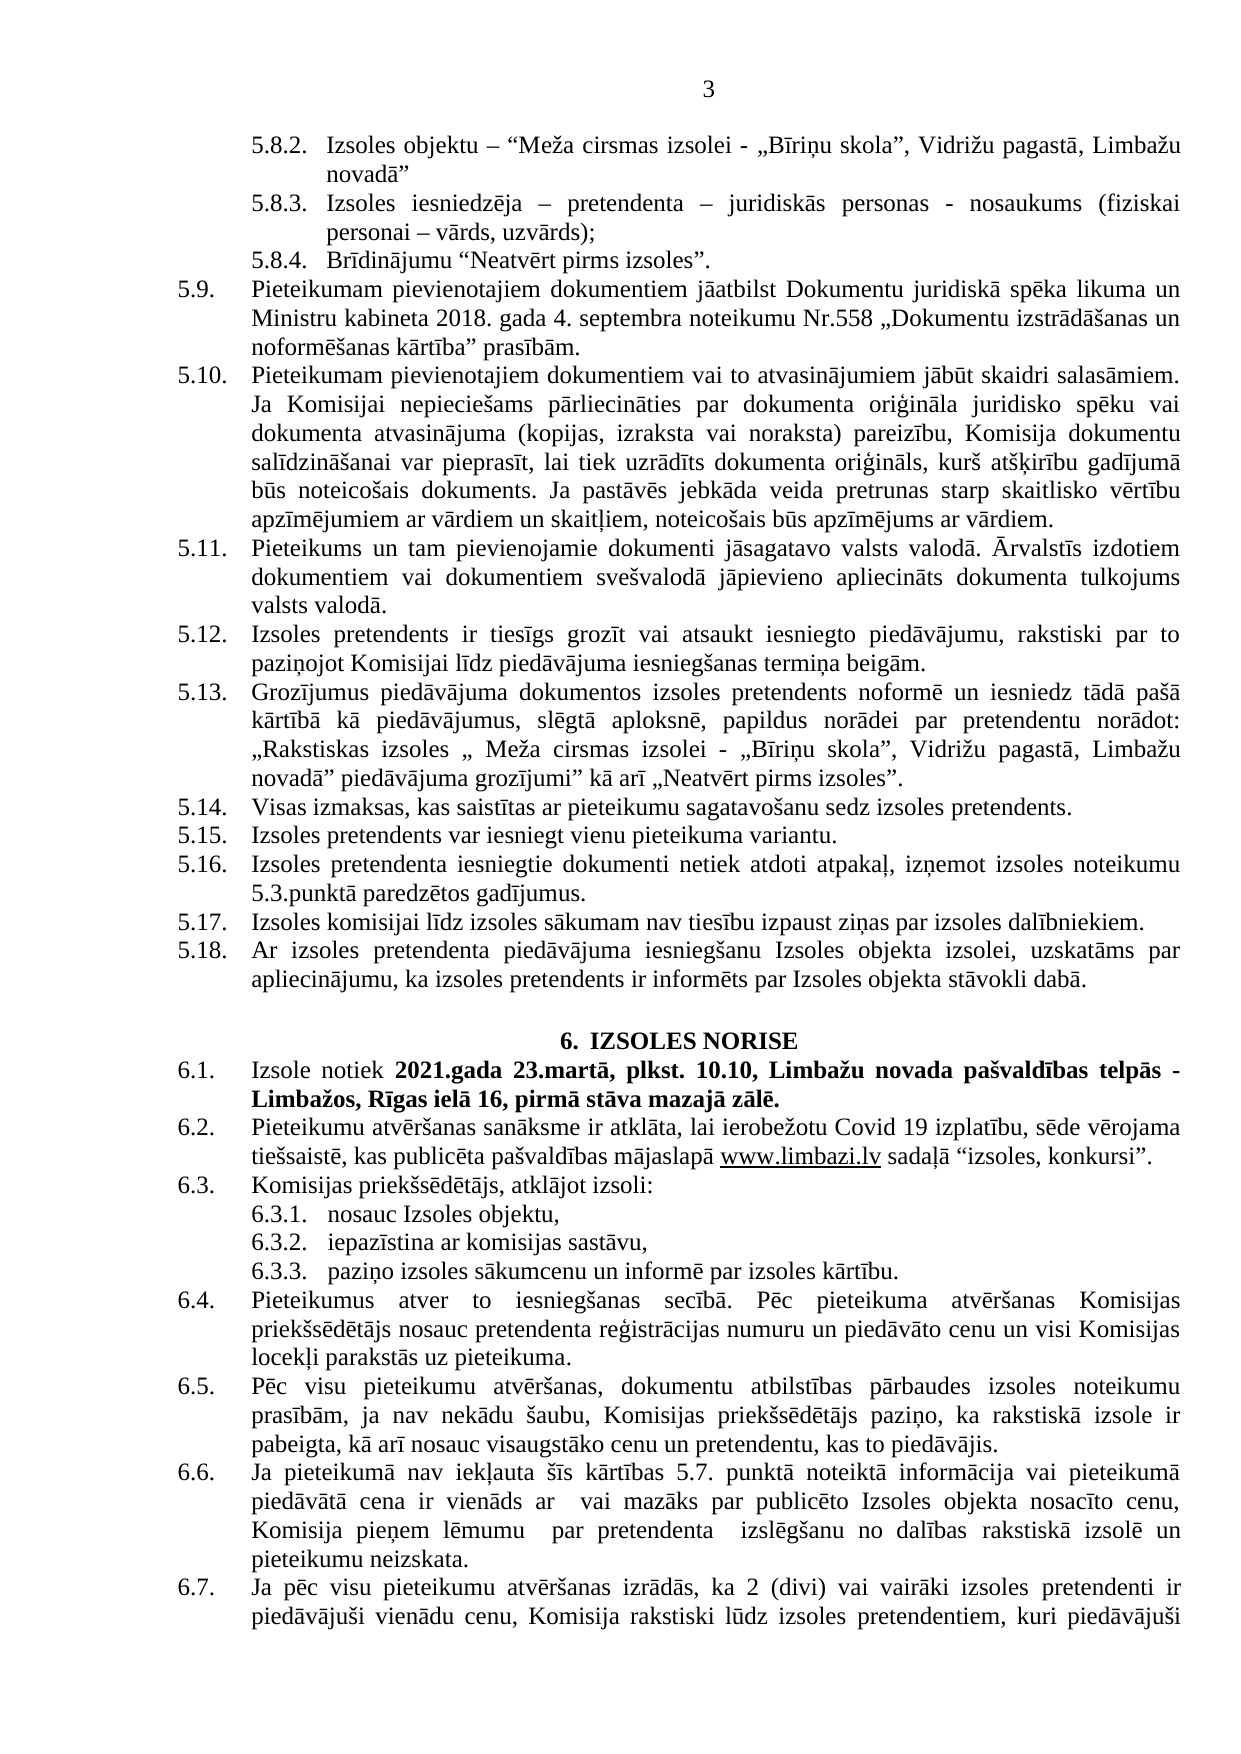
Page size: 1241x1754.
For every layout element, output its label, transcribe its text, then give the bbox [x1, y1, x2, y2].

list Brīdinājumu “Neatvērt pirms izsoles”. [251, 246, 1181, 274]
list Izsoles komisijai līdz izsoles sākumam nav tiesību izpaust ziņas par izsoles dalībniekiem. [177, 907, 1181, 936]
list Izsoles iesniedzēja – pretendenta – juridiskās personas - nosaukums (fiziskai personai – vārds, uzvārds); [251, 188, 1181, 246]
list Komisijas priekšsēdētājs, atklājot izsoli: [177, 1170, 1181, 1199]
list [177, 1572, 1181, 1630]
list Grozījumus piedāvājuma dokumentos izsoles pretendents noformē un iesniedz tādā pašā kārtībā kā piedāvājumus, slēgtā aploksnē, papildus norādei par pretendentu norādot: „Rakstiskas izsoles „ Meža cirsmas izsolei - „Bīriņu skola”, Vidrižu pagastā, Limbažu novadā” piedāvājuma grozījumi” kā arī „Neatvērt pirms izsoles”. [177, 677, 1181, 792]
list Pieteikumus atver to iesniegšanas secībā. Pēc pieteikuma atvēršanas Komisijas priekšsēdētājs nosauc pretendenta reģistrācijas numuru un piedāvāto cenu un visi Komisijas locekļi parakstās uz pieteikuma. [177, 1285, 1181, 1371]
list paziņo izsoles sākumcenu un informē par izsoles kārtību. [251, 1256, 1181, 1285]
list Pieteikumam pievienotajiem dokumentiem vai to atvasinājumiem jābūt skaidri salasāmiem. Ja Komisijai nepieciešams pārliecināties par dokumenta oriģināla juridisko spēku vai dokumenta atvasinājuma (kopijas, izraksta vai noraksta) pareizību, Komisija dokumentu salīdzināšanai var pieprasīt, lai tiek uzrādīts dokumenta oriģināls, kurš atšķirību gadījumā būs noteicošais dokuments. Ja pastāvēs jebkāda veida pretrunas starp skaitlisko vērtību apzīmējumiem ar vārdiem un skaitļiem, noteicošais būs apzīmējums ar vārdiem. [177, 361, 1181, 533]
list Pieteikumu atvēršanas sanāksme ir atklāta, lai ierobežotu Covid 19 izplatību, sēde vērojama tiešsaistē, kas publicēta pašvaldības mājaslapā www.limbazi.lv sadaļā “izsoles, konkursi”. [177, 1112, 1181, 1170]
list Pieteikumam pievienotajiem dokumentiem jāatbilst Dokumentu juridiskā spēka likuma un Ministru kabineta 2018. gada 4. septembra noteikumu Nr.558 „Dokumentu izstrādāšanas un noformēšanas kārtība” prasībām. [177, 274, 1181, 361]
list Visas izmaksas, kas saistītas ar pieteikumu sagatavošanu sedz izsoles pretendents. [177, 792, 1181, 821]
list Pēc visu pieteikumu atvēršanas, dokumentu atbilstības pārbaudes izsoles noteikumu prasībām, ja nav nekādu šaubu, Komisijas priekšsēdētājs paziņo, ka rakstiskā izsole ir pabeigta, kā arī nosauc visaugstāko cenu un pretendentu, kas to piedāvājis. [177, 1371, 1181, 1457]
list Izsoles pretendents var iesniegt vienu pieteikuma variantu. [177, 821, 1181, 849]
list Izsoles pretendenta iesniegtie dokumenti netiek atdoti atpakaļ, izņemot izsoles noteikumu 5.3.punktā paredzētos gadījumus. [177, 849, 1181, 907]
list Ar izsoles pretendenta piedāvājuma iesniegšanu Izsoles objekta izsolei, uzskatāms par apliecinājumu, ka izsoles pretendents ir informēts par Izsoles objekta stāvokli dabā. [177, 936, 1181, 993]
list Izsoles objektu – “Meža cirsmas izsolei - „Bīriņu skola”, Vidrižu pagastā, Limbažu novadā” [251, 131, 1181, 188]
list Pieteikums un tam pievienojamie dokumenti jāsagatavo valsts valodā. Ārvalstīs izdotiem dokumentiem vai dokumentiem svešvalodā jāpievieno apliecināts dokumenta tulkojums valsts valodā. [177, 533, 1181, 619]
list Izsoles pretendents ir tiesīgs grozīt vai atsaukt iesniegto piedāvājumu, rakstiski par to paziņojot Komisijai līdz piedāvājuma iesniegšanas termiņa beigām. [177, 619, 1181, 677]
list Ja pieteikumā nav iekļauta šīs kārtības 5.7. punktā noteiktā informācija vai pieteikumā piedāvātā cena ir vienāds ar vai mazāks par publicēto Izsoles objekta nosacīto cenu, Komisija pieņem lēmumu par pretendenta izslēgšanu no dalības rakstiskā izsolē un pieteikumu neizskata. [177, 1457, 1181, 1572]
list nosauc Izsoles objektu, [251, 1199, 1181, 1227]
list Izsole notiek 2021.gada 23.martā, plkst. 10.10, Limbažu novada pašvaldības telpās - Limbažos, Rīgas ielā 16, pirmā stāva mazajā zālē. [177, 1055, 1181, 1112]
list iepazīstina ar komisijas sastāvu, [251, 1227, 1181, 1256]
list IZSOLES NORISE [177, 1026, 1181, 1055]
